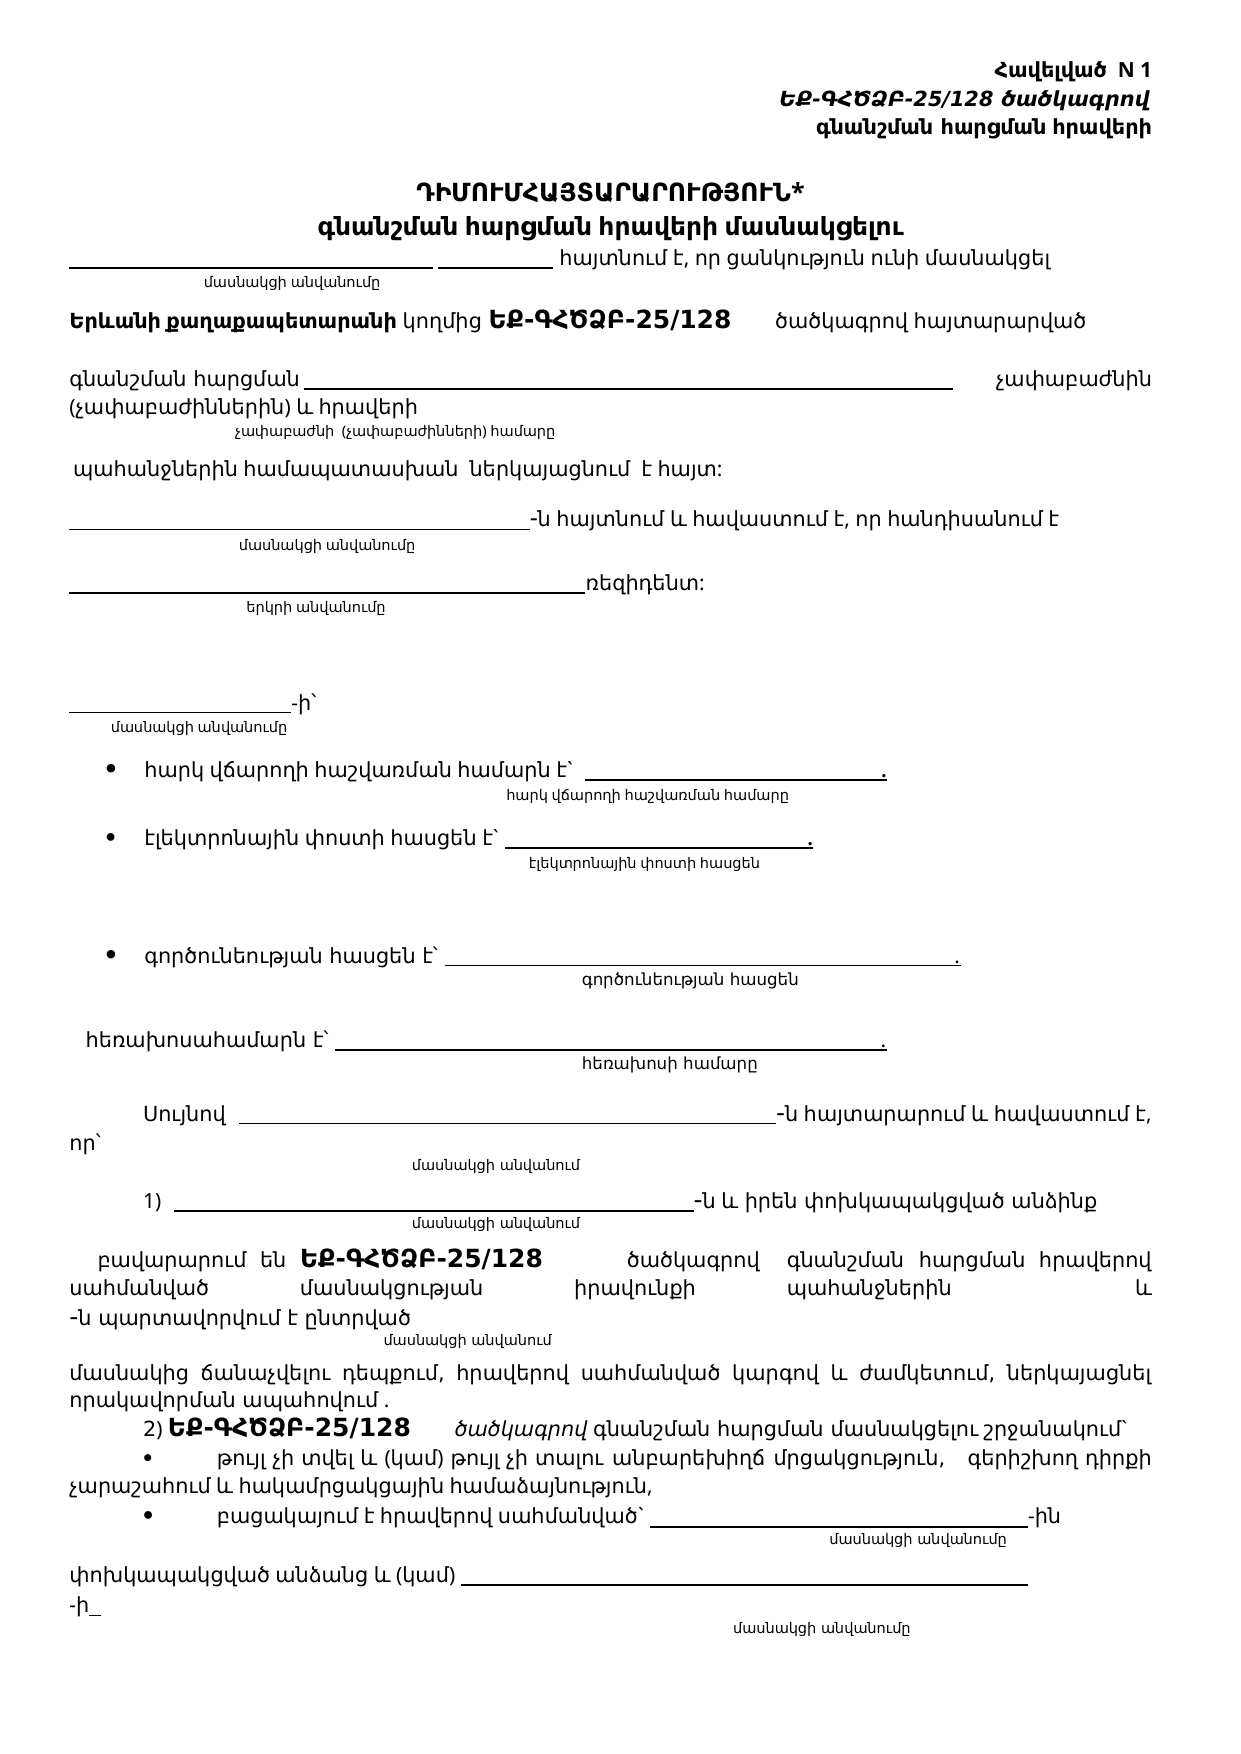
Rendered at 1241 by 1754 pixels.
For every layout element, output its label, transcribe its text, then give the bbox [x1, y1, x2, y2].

text բավարարում են ԵՔ-ԳՀԾՁԲ-25/128 ծածկագրով գնանշման հարցման հրավերով սահմանված մասնակցության իրավունքի պահանջներին և -ն պարտավորվում է ընտրված [69, 1244, 1152, 1331]
text գործունեության հասցեն [69, 970, 1152, 989]
text հայտնում է, որ ցանկություն ունի մասնակցել [69, 243, 1152, 271]
text մասնակցի անվանումը [69, 534, 1152, 568]
text գնանշման հարցման հրավերի [69, 112, 1152, 141]
text հարկ վճարողի հաշվառման համարը [69, 784, 1152, 818]
text մասնակցի անվանումը [69, 1531, 1152, 1560]
text ԵՔ-ԳՀԾՁԲ-25/128 ծածկագրով [69, 84, 1152, 112]
list բացակայում է հրավերով սահմանված` -ին [69, 1499, 1152, 1531]
text ռեզիդենտ: [69, 568, 1152, 597]
text հեռախոսահամարն է՝ . [69, 1026, 1152, 1054]
text մասնակից ճանաչվելու դեպքում, հրավերով սահմանված կարգով և ժամկետում, ներկայացնել որակավորման ապահովում . [69, 1361, 1152, 1413]
list էլեկտրոնային փոստի հասցեն է` . [107, 818, 1152, 853]
text գնանշման հարցման հրավերի մասնակցելու [69, 209, 1152, 243]
list թույլ չի տվել և (կամ) թույլ չի տալու անբարեխիղճ մրցակցություն, գերիշխող դիրքի չարաշահում և հակամրցակցային համաձայնություն, [69, 1443, 1152, 1499]
text փոխկապակցված անձանց և (կամ) -ի [69, 1560, 1152, 1619]
text մասնակցի անվանումը [69, 1619, 1152, 1649]
text երկրի անվանումը [69, 597, 1152, 631]
text -ն հայտնում և հավաստում է, որ հանդիսանում է [69, 500, 1152, 534]
text -ի՝ [69, 688, 1152, 716]
text էլեկտրոնային փոստի հասցեն [69, 853, 1152, 887]
text մասնակցի անվանում [69, 1215, 1152, 1244]
text մասնակցի անվանում [69, 1156, 1152, 1186]
list հարկ վճարողի հաշվառման համարն է` . [107, 750, 1152, 784]
text մասնակցի անվանումը [69, 716, 1152, 750]
text ԴԻՄՈՒՄՀԱՅՏԱՐԱՐՈՒԹՅՈՒՆ* [69, 175, 1152, 209]
text 2) ԵՔ-ԳՀԾՁԲ-25/128 ծածկագրով գնանշման հարցման մասնակցելու շրջանակում` [69, 1413, 1152, 1443]
text պահանջներին համապատասխան ներկայացնում է հայտ: [69, 454, 1152, 483]
text Երևանի քաղաքապետարանի կողմից ԵՔ-ԳՀԾՁԲ-25/128 ծածկագրով հայտարարված [69, 306, 1152, 335]
text մասնակցի անվանումը [69, 271, 1152, 306]
text մասնակցի անվանում [69, 1331, 1152, 1361]
text Սույնով -ն հայտարարում և հավաստում է, որ՝ [69, 1098, 1152, 1156]
text 1) -ն և իրեն փոխկապակցված անձինք [69, 1186, 1152, 1215]
text չափաբաժնի (չափաբաժինների) համարը [69, 421, 1152, 454]
text Հավելված N 1 [69, 56, 1152, 84]
text հեռախոսի համարը [69, 1054, 1152, 1073]
list գործունեության հասցեն է՝ . [107, 941, 1152, 970]
text գնանշման հարցման չափաբաժնին (չափաբաժիններին) և հրավերի [69, 364, 1152, 421]
